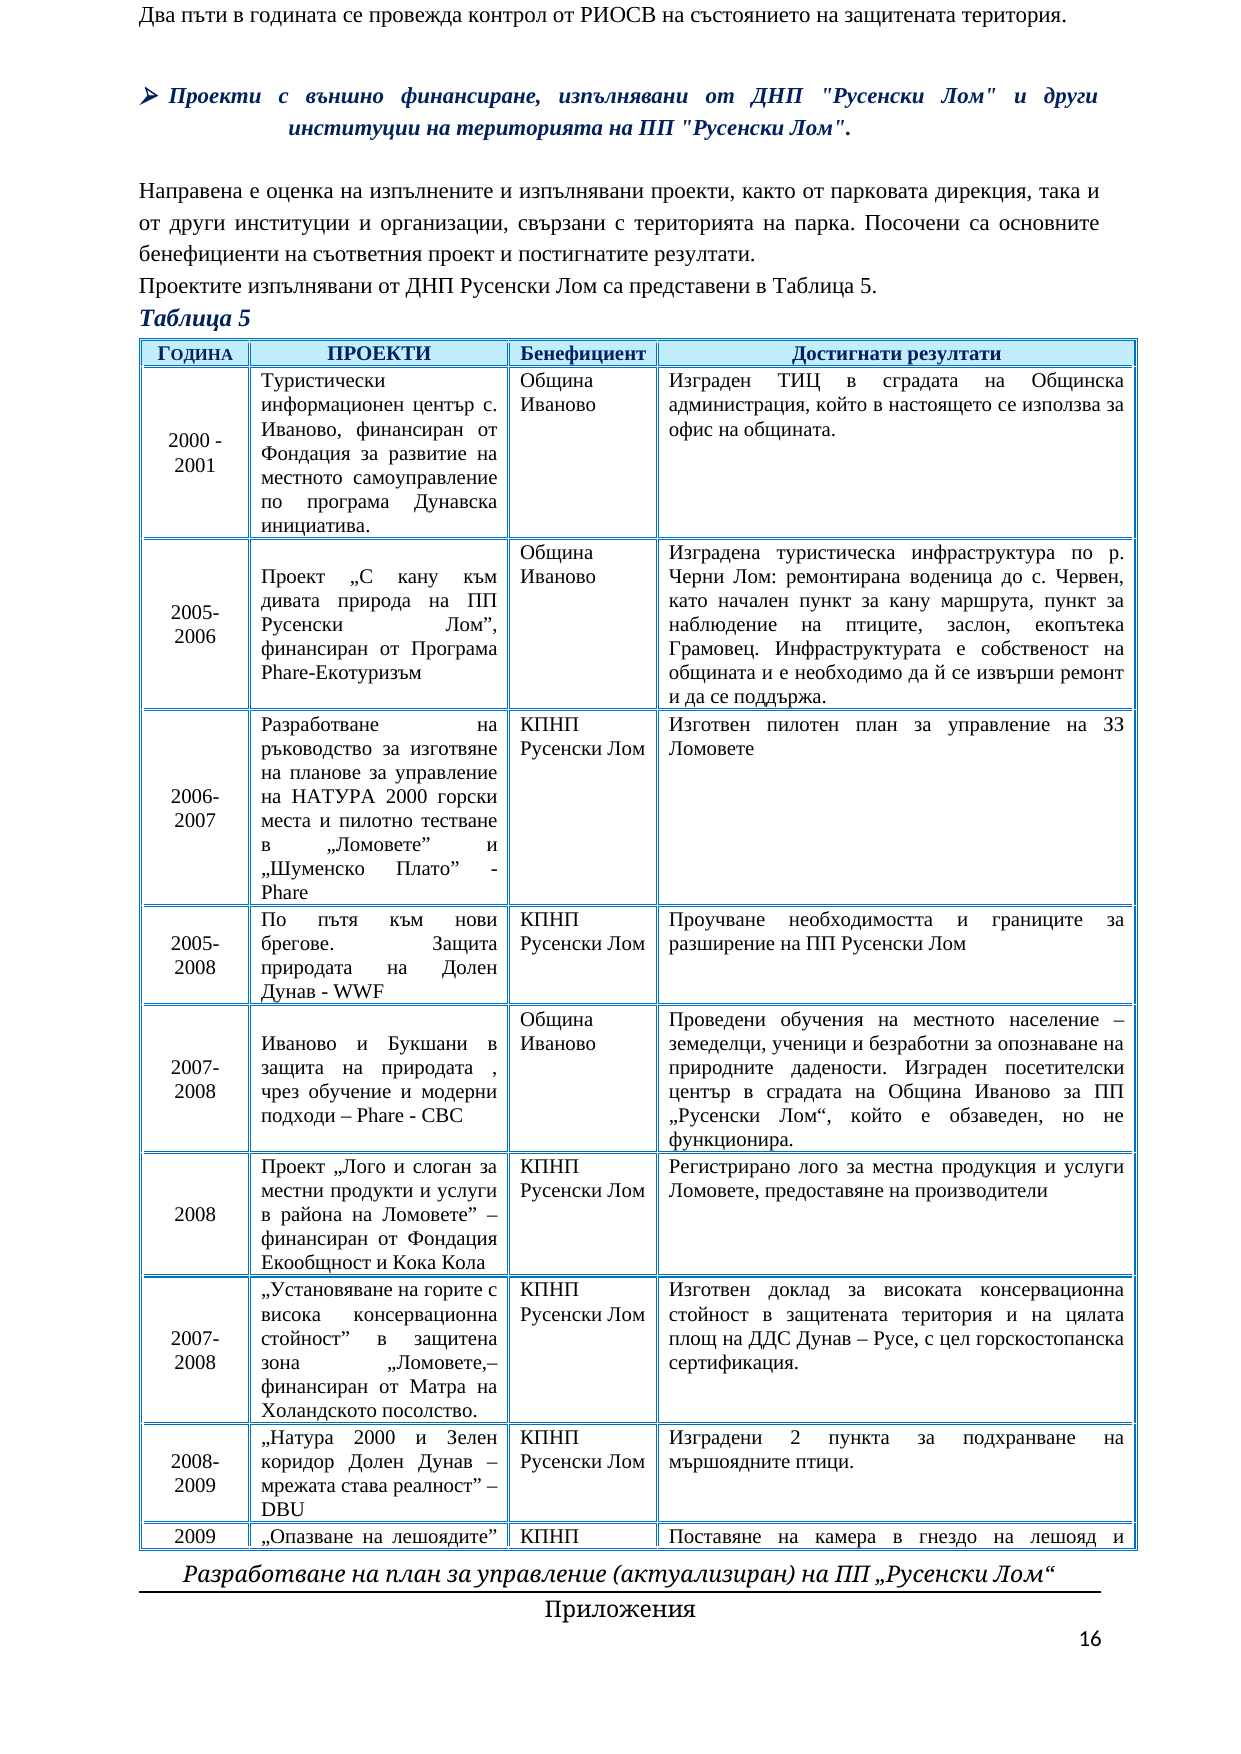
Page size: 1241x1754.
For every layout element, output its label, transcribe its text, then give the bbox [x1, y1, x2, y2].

table_cell „Установяване на горите с висока консервационна стойност” в защитена зона „Ломовете,– финансиран от Матра на Холандското посолство. [251, 1278, 507, 1422]
table_cell Община Иваново [510, 540, 656, 708]
table_cell По пътя към нови брегове. Защита природата на Долен Дунав - WWF [251, 907, 507, 1003]
table_cell Проект „Лого и слоган за местни продукти и услуги в района на Ломовете” – финансиран от Фондация Екообщност и Кока Кола [251, 1154, 507, 1274]
table_cell Изготвен доклад за високата консервационна стойност в защитената територия и на цялата площ на ДДС Дунав – Русе, с цел горскостопанска сертификация. [658, 1274, 1136, 1422]
text Два пъти в годината се провежда контрол от РИОСВ на състоянието на защитената територия. [139, 1, 1101, 27]
table_cell 2000 -2001 [140, 365, 249, 537]
table_cell 2007-2008 [140, 1003, 249, 1151]
table_cell Разработване на ръководство за изготвяне на планове за управление на НАТУРА 2000 горски места и пилотно тестване в „Ломовете” и „Шуменско Плато” - Phare [251, 711, 507, 904]
table_cell Изграден ТИЦ в сградата на Общинска администрация, който в настоящето се използва за офис на общината. [658, 365, 1136, 537]
table_cell КПНП Русенски Лом [509, 1524, 657, 1548]
table_cell 2007-2008 [140, 1274, 249, 1422]
table_cell 2005-2008 [140, 904, 249, 1003]
table_cell „Натура 2000 и Зелен коридор Долен Дунав – мрежата става реалност” – DBU [251, 1425, 507, 1521]
table_cell 2008-2009 [142, 1422, 248, 1521]
list Проекти с външно финансиране, изпълнявани от ДНП "Русенски Лом" и други институции на територията на ПП "Русенски Лом". [139, 83, 1101, 141]
table_cell КПНП Русенски Лом [510, 1425, 656, 1521]
table_header Бенефициент [509, 341, 657, 365]
table_cell КПНП Русенски Лом [510, 711, 656, 904]
table_header Година [142, 341, 249, 365]
text Направена е оценка на изпълнените и изпълнявани проекти, както от парковата дирекция, така и от други институции и организации, свързани с територията на парка. Посочени са основните бенефициенти на съответния проект и постигнатите резултати. [139, 177, 1101, 267]
text Таблица 5 [139, 303, 1101, 332]
table_cell Проведени обучения на местното население – земеделци, ученици и безработни за опознаване на природните дадености. Изграден посетителски център в сградата на Община Иваново за ПП „Русенски Лом“, който е обзаведен, но не функционира. [658, 1003, 1136, 1151]
table_cell Община Иваново [510, 1006, 656, 1151]
table_cell КПНП Русенски Лом [510, 907, 656, 1003]
table_cell Изградени 2 пункта за подхранване на мършоядните птици. [659, 1422, 1135, 1521]
table_cell 2009 [140, 1521, 249, 1548]
table_cell Изградена туристическа инфраструктура по р. Черни Лом: ремонтирана воденица до с. Червен, като начален пункт за кану маршрута, пункт за наблюдение на птиците, заслон, екопътека Грамовец. Инфраструктурата е собственост на общината и е необходимо да й се извърши ремонт и да се поддържа. [659, 537, 1135, 708]
table_cell 2006-2007 [140, 708, 249, 904]
table_cell КПНП Русенски Лом [510, 1154, 656, 1274]
table_cell 2005-2006 [142, 537, 248, 708]
table_cell Иваново и Букшани в защита на природата , чрез обучение и модерни подходи – Phare - CBC [251, 1006, 507, 1151]
table_cell Проект „С кану към дивата природа на ПП Русенски Лом”, финансиран от Програма Phare-Екотуризъм [251, 540, 507, 708]
text Проектите изпълнявани от ДНП Русенски Лом са представени в Таблица 5. [139, 272, 1101, 298]
table_cell КПНП Русенски Лом [510, 1278, 656, 1422]
table_cell Проучване необходимостта и границите за разширение на ПП Русенски Лом [658, 904, 1136, 1003]
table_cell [250, 1521, 509, 1548]
table_header Достигнати резултати [658, 341, 1134, 365]
table_cell 2008 [142, 1151, 248, 1274]
table_cell Изготвен пилотен план за управление на ЗЗ Ломовете [658, 708, 1136, 904]
table_cell Туристически информационен център с. Иваново, финансиран от Фондация за развитие на местното самоуправление по програма Дунавска инициатива. [251, 368, 507, 537]
table_cell Община Иваново [510, 368, 656, 537]
table_cell Регистрирано лого за местна продукция и услуги Ломовете, предоставяне на производители [659, 1151, 1135, 1274]
table_header ПРОЕКТИ [250, 339, 509, 365]
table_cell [658, 1521, 1136, 1548]
